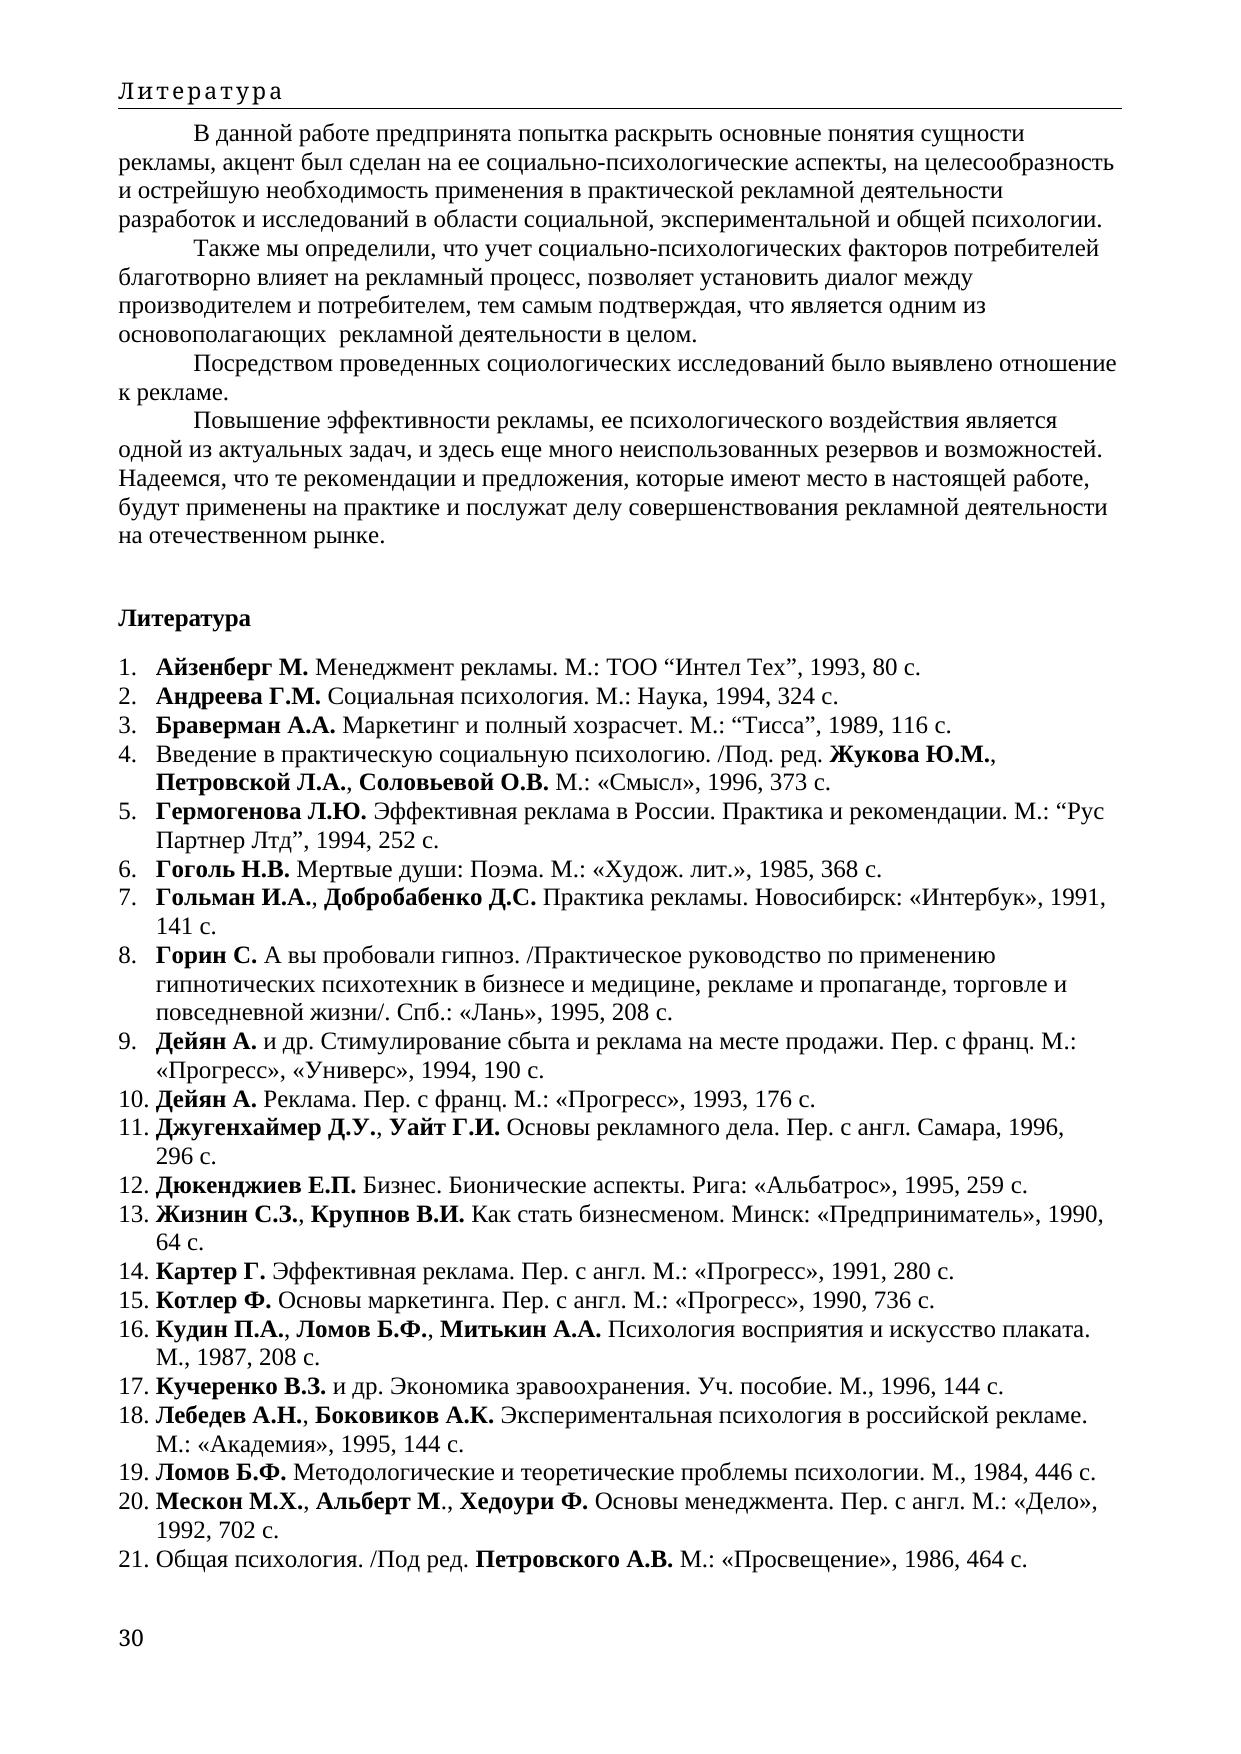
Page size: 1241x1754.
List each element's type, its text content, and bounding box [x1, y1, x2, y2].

subtitle Литература [118, 603, 1122, 632]
text В данной работе предпринята попытка раскрыть основные понятия сущности рекламы, акцент был сделан на ее социально-психологические аспекты, на целесообразность и острейшую необходимость применения в практической рекламной деятельности разработок и исследований в области социальной, экспериментальной и общей психологии. [118, 118, 1122, 233]
list Дейян А. Реклама. Пер. с франц. М.: «Прогресс», 1993, 176 с. [118, 1084, 1122, 1112]
list Лебедев А.Н., Боковиков А.К. Экспериментальная психология в российской рекламе. М.: «Академия», 1995, 144 с. [118, 1400, 1122, 1457]
list Картер Г. Эффективная реклама. Пер. с англ. М.: «Прогресс», 1991, 280 с. [118, 1256, 1122, 1285]
list Гоголь Н.В. Мертвые души: Поэма. М.: «Худож. лит.», 1985, 368 с. [118, 854, 1122, 882]
list Гольман И.А., Добробабенко Д.С. Практика рекламы. Новосибирск: «Интербук», 1991, 141 с. [118, 882, 1122, 940]
list Общая психология. /Под ред. Петровского А.В. М.: «Просвещение», 1986, 464 с. [118, 1544, 1122, 1572]
list Браверман А.А. Маркетинг и полный хозрасчет. М.: “Тисса”, 1989, 116 с. [118, 710, 1122, 739]
list Котлер Ф. Основы маркетинга. Пер. с англ. М.: «Прогресс», 1990, 736 с. [118, 1285, 1122, 1314]
list Джугенхаймер Д.У., Уайт Г.И. Основы рекламного дела. Пер. с англ. Самара, 1996, 296 с. [118, 1112, 1122, 1170]
list Жизнин С.З., Крупнов В.И. Как стать бизнесменом. Минск: «Предприниматель», 1990, 64 с. [118, 1199, 1122, 1256]
list Введение в практическую социальную психологию. /Под. ред. Жукова Ю.М., Петровской Л.А., Соловьевой О.В. М.: «Смысл», 1996, 373 с. [118, 739, 1122, 796]
list Мескон М.Х., Альберт М., Хедоури Ф. Основы менеджмента. Пер. с англ. М.: «Дело», 1992, 702 с. [118, 1486, 1122, 1544]
list Ломов Б.Ф. Методологические и теоретические проблемы психологии. М., 1984, 446 с. [118, 1457, 1122, 1486]
text Посредством проведенных социологических исследований было выявлено отношение к рекламе. [118, 348, 1122, 406]
list Айзенберг М. Менеджмент рекламы. М.: ТОО “Интел Тех”, 1993, 80 с. [118, 652, 1122, 681]
list Андреева Г.М. Социальная психология. М.: Наука, 1994, 324 с. [118, 681, 1122, 710]
list Горин С. А вы пробовали гипноз. /Практическое руководство по применению гипнотических психотехник в бизнесе и медицине, рекламе и пропаганде, торговле и повседневной жизни/. Спб.: «Лань», 1995, 208 с. [118, 940, 1122, 1026]
list Гермогенова Л.Ю. Эффективная реклама в России. Практика и рекомендации. М.: “Рус Партнер Лтд”, 1994, 252 с. [118, 796, 1122, 854]
list Кучеренко В.З. и др. Экономика зравоохранения. Уч. пособие. М., 1996, 144 с. [118, 1371, 1122, 1400]
text Также мы определили, что учет социально-психологических факторов потребителей благотворно влияет на рекламный процесс, позволяет установить диалог между производителем и потребителем, тем самым подтверждая, что является одним из основополагающих рекламной деятельности в целом. [118, 233, 1122, 348]
list Кудин П.А., Ломов Б.Ф., Митькин А.А. Психология восприятия и искусство плаката. М., 1987, 208 с. [118, 1314, 1122, 1371]
list Дюкенджиев Е.П. Бизнес. Бионические аспекты. Рига: «Альбатрос», 1995, 259 с. [118, 1170, 1122, 1199]
text Повышение эффективности рекламы, ее психологического воздействия является одной из актуальных задач, и здесь еще много неиспользованных резервов и возможностей. Надеемся, что те рекомендации и предложения, которые имеют место в настоящей работе, будут применены на практике и послужат делу совершенствования рекламной деятельности на отечественном рынке. [118, 406, 1122, 549]
list Дейян А. и др. Стимулирование сбыта и реклама на месте продажи. Пер. с франц. М.: «Прогресс», «Универс», 1994, 190 с. [118, 1026, 1122, 1084]
